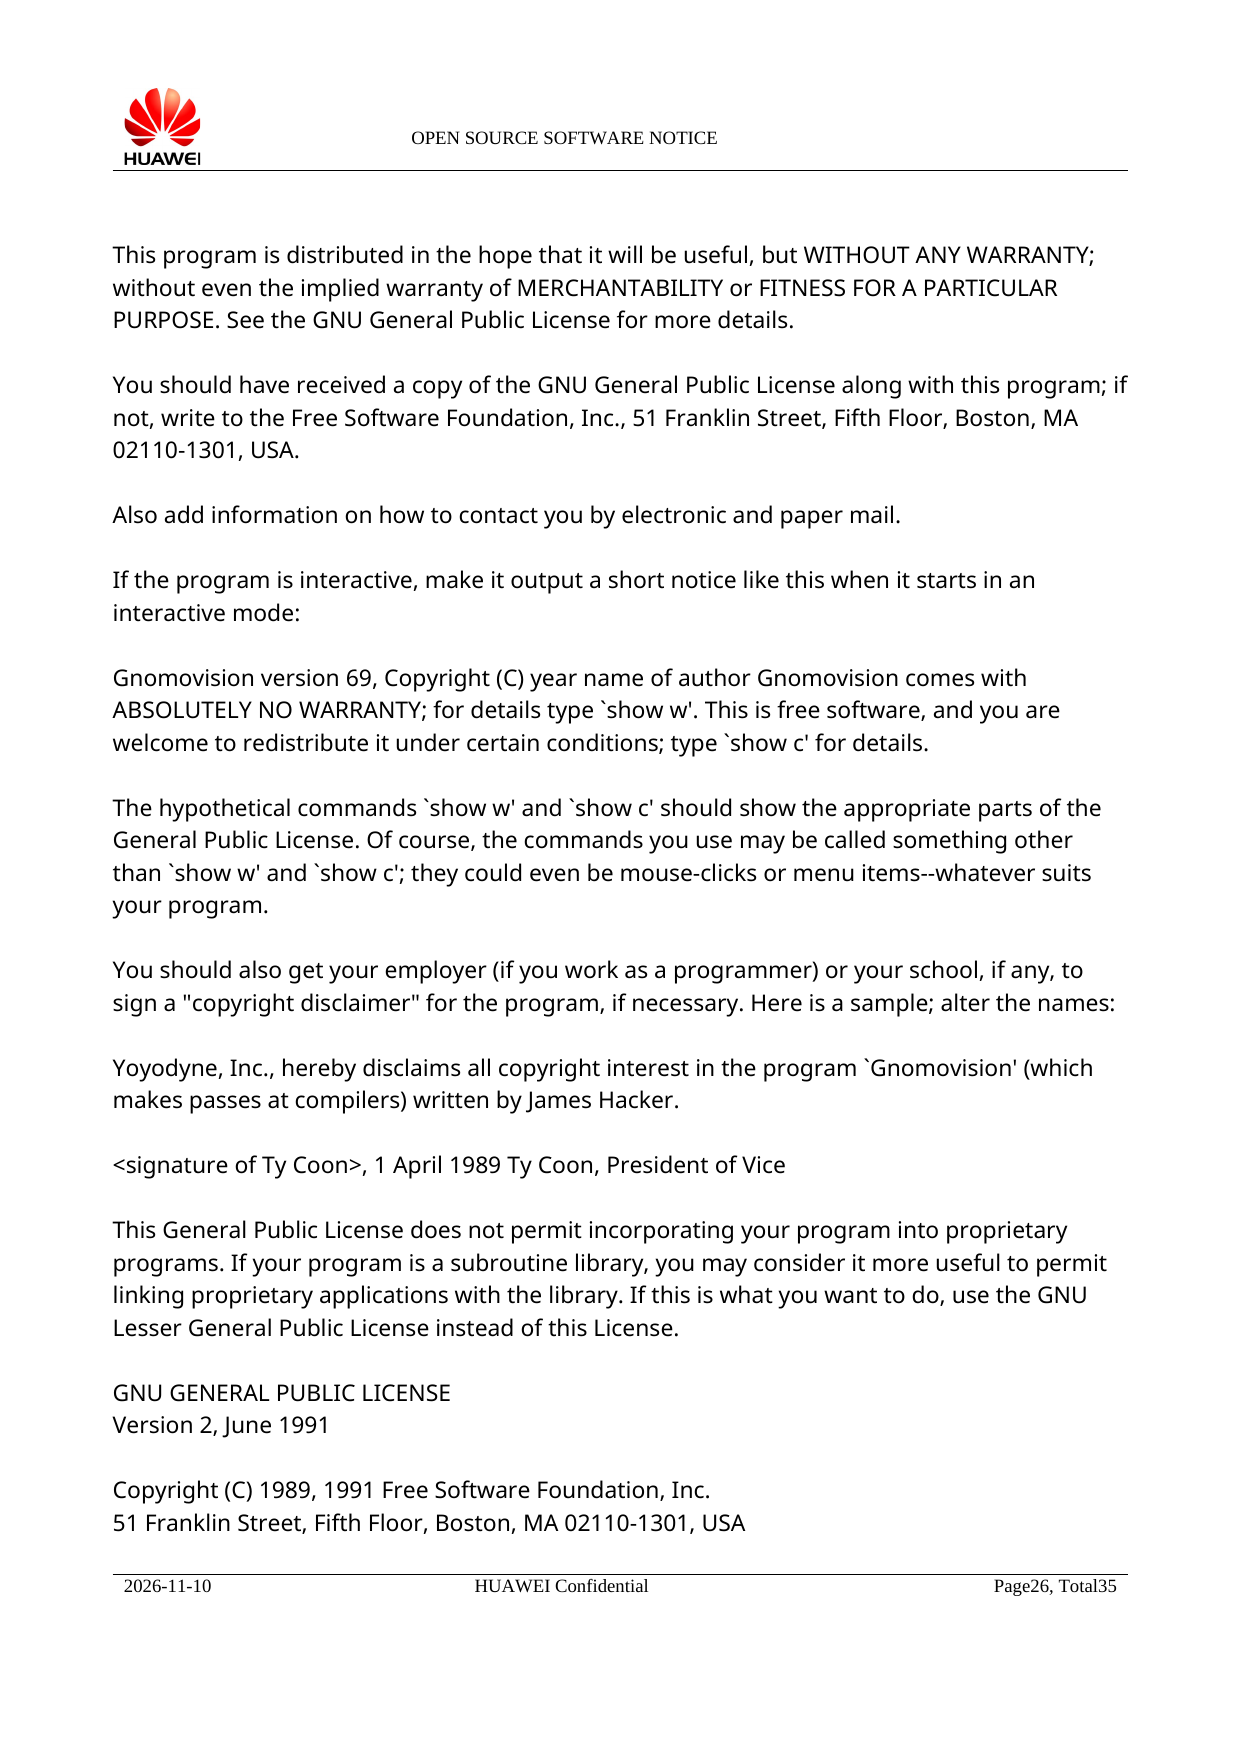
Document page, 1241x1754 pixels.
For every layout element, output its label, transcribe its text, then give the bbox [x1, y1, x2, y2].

text This General Public License does not permit incorporating your program into proprietary programs. If your program is a subroutine library, you may consider it more useful to permit linking proprietary applications with the library. If this is what you want to do, use the GNU Lesser General Public License instead of this License. [112, 1214, 1128, 1344]
text Gnomovision version 69, Copyright (C) year name of author Gnomovision comes with ABSOLUTELY NO WARRANTY; for details type `show w'. This is free software, and you are welcome to redistribute it under certain conditions; type `show c' for details. [112, 661, 1128, 759]
text Version 2, June 1991 [112, 1409, 1128, 1441]
text 51 Franklin Street, Fifth Floor, Boston, MA 02110-1301, USA [112, 1506, 1128, 1539]
text You should also get your employer (if you work as a programmer) or your school, if any, to sign a "copyright disclaimer" for the program, if necessary. Here is a sample; alter the names: [112, 954, 1128, 1019]
text Yoyodyne, Inc., hereby disclaims all copyright interest in the program `Gnomovision' (which makes passes at compilers) written by James Hacker. [112, 1051, 1128, 1116]
text Also add information on how to contact you by electronic and paper mail. [112, 499, 1128, 531]
text GNU GENERAL PUBLIC LICENSE [112, 1376, 1128, 1409]
text Copyright (C) 1989, 1991 Free Software Foundation, Inc. [112, 1474, 1128, 1506]
text <signature of Ty Coon>, 1 April 1989 Ty Coon, President of Vice [112, 1149, 1128, 1181]
picture [124, 88, 201, 165]
text If the program is interactive, make it output a short notice like this when it starts in an interactive mode: [112, 564, 1128, 629]
text You should have received a copy of the GNU General Public License along with this program; if not, write to the Free Software Foundation, Inc., 51 Franklin Street, Fifth Floor, Boston, MA 02110-1301, USA. [112, 369, 1128, 466]
text The hypothetical commands `show w' and `show c' should show the appropriate parts of the General Public License. Of course, the commands you use may be called something other than `show w' and `show c'; they could even be mouse-clicks or menu items--whatever suits your program. [112, 791, 1128, 921]
text This program is distributed in the hope that it will be useful, but WITHOUT ANY WARRANTY; without even the implied warranty of MERCHANTABILITY or FITNESS FOR A PARTICULAR PURPOSE. See the GNU General Public License for more details. [112, 239, 1128, 336]
